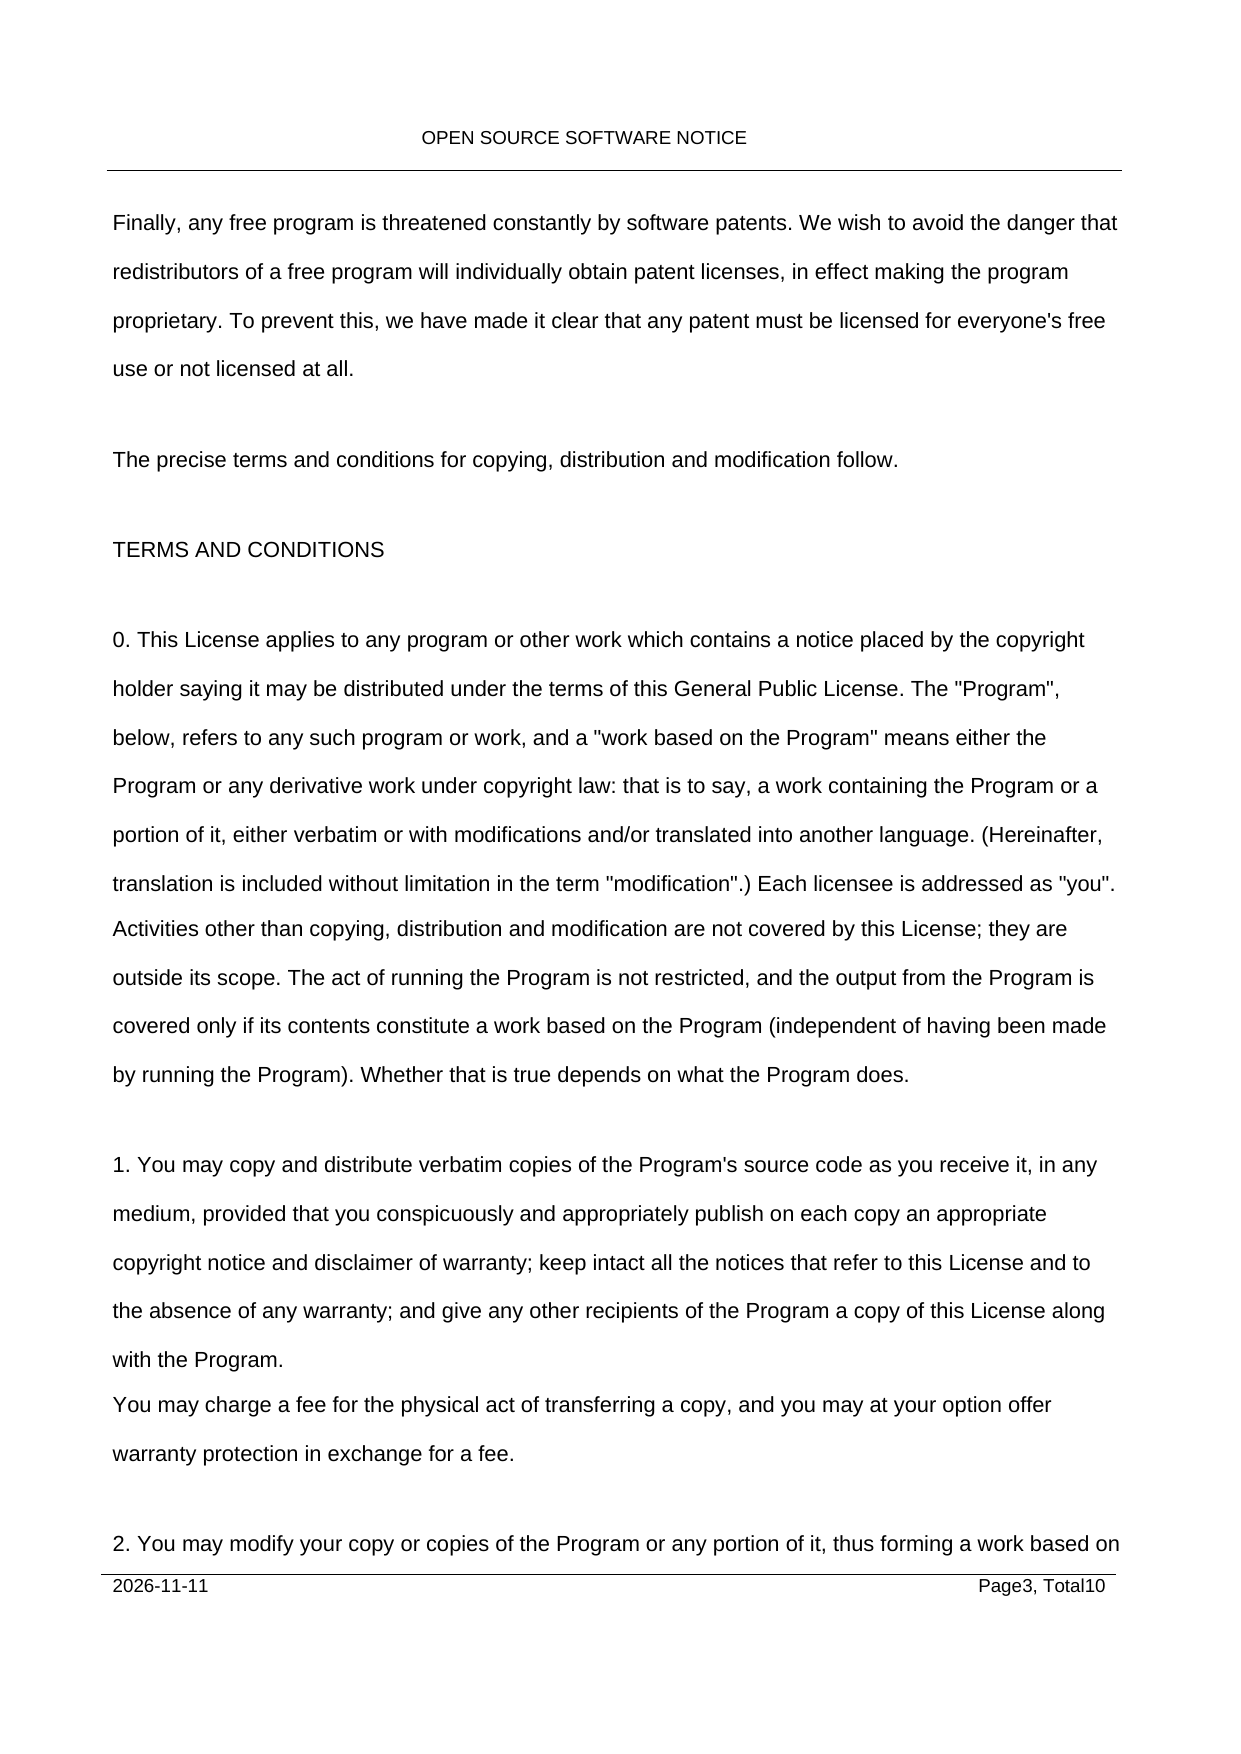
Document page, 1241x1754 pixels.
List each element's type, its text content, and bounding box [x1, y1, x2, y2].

text 0. This License applies to any program or other work which contains a notice placed by the copyright holder saying it may be distributed under the terms of this General Public License. The "Program", below, refers to any such program or work, and a "work based on the Program" means either the Program or any derivative work under copyright law: that is to say, a work containing the Program or a portion of it, either verbatim or with modifications and/or translated into another language. (Hereinafter, translation is included without limitation in the term "modification".) Each licensee is addressed as "you". [112, 623, 1128, 899]
text TERMS AND CONDITIONS [112, 533, 1128, 566]
text Activities other than copying, distribution and modification are not covered by this License; they are outside its scope. The act of running the Program is not restricted, and the output from the Program is covered only if its contents constitute a work based on the Program (independent of having been made by running the Program). Whether that is true depends on what the Program does. [112, 912, 1128, 1091]
text The precise terms and conditions for copying, distribution and modification follow. [112, 443, 1128, 475]
text Finally, any free program is threatened constantly by software patents. We wish to avoid the danger that redistributors of a free program will individually obtain patent licenses, in effect making the program proprietary. To prevent this, we have made it clear that any patent must be licensed for everyone's free use or not licensed at all. [112, 206, 1128, 385]
text 1. You may copy and distribute verbatim copies of the Program's source code as you receive it, in any medium, provided that you conspicuously and appropriately publish on each copy an appropriate copyright notice and disclaimer of warranty; keep intact all the notices that refer to this License and to the absence of any warranty; and give any other recipients of the Program a copy of this License along with the Program. [112, 1148, 1128, 1376]
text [112, 1528, 1128, 1560]
text You may charge a fee for the physical act of transferring a copy, and you may at your option offer warranty protection in exchange for a fee. [112, 1389, 1128, 1470]
